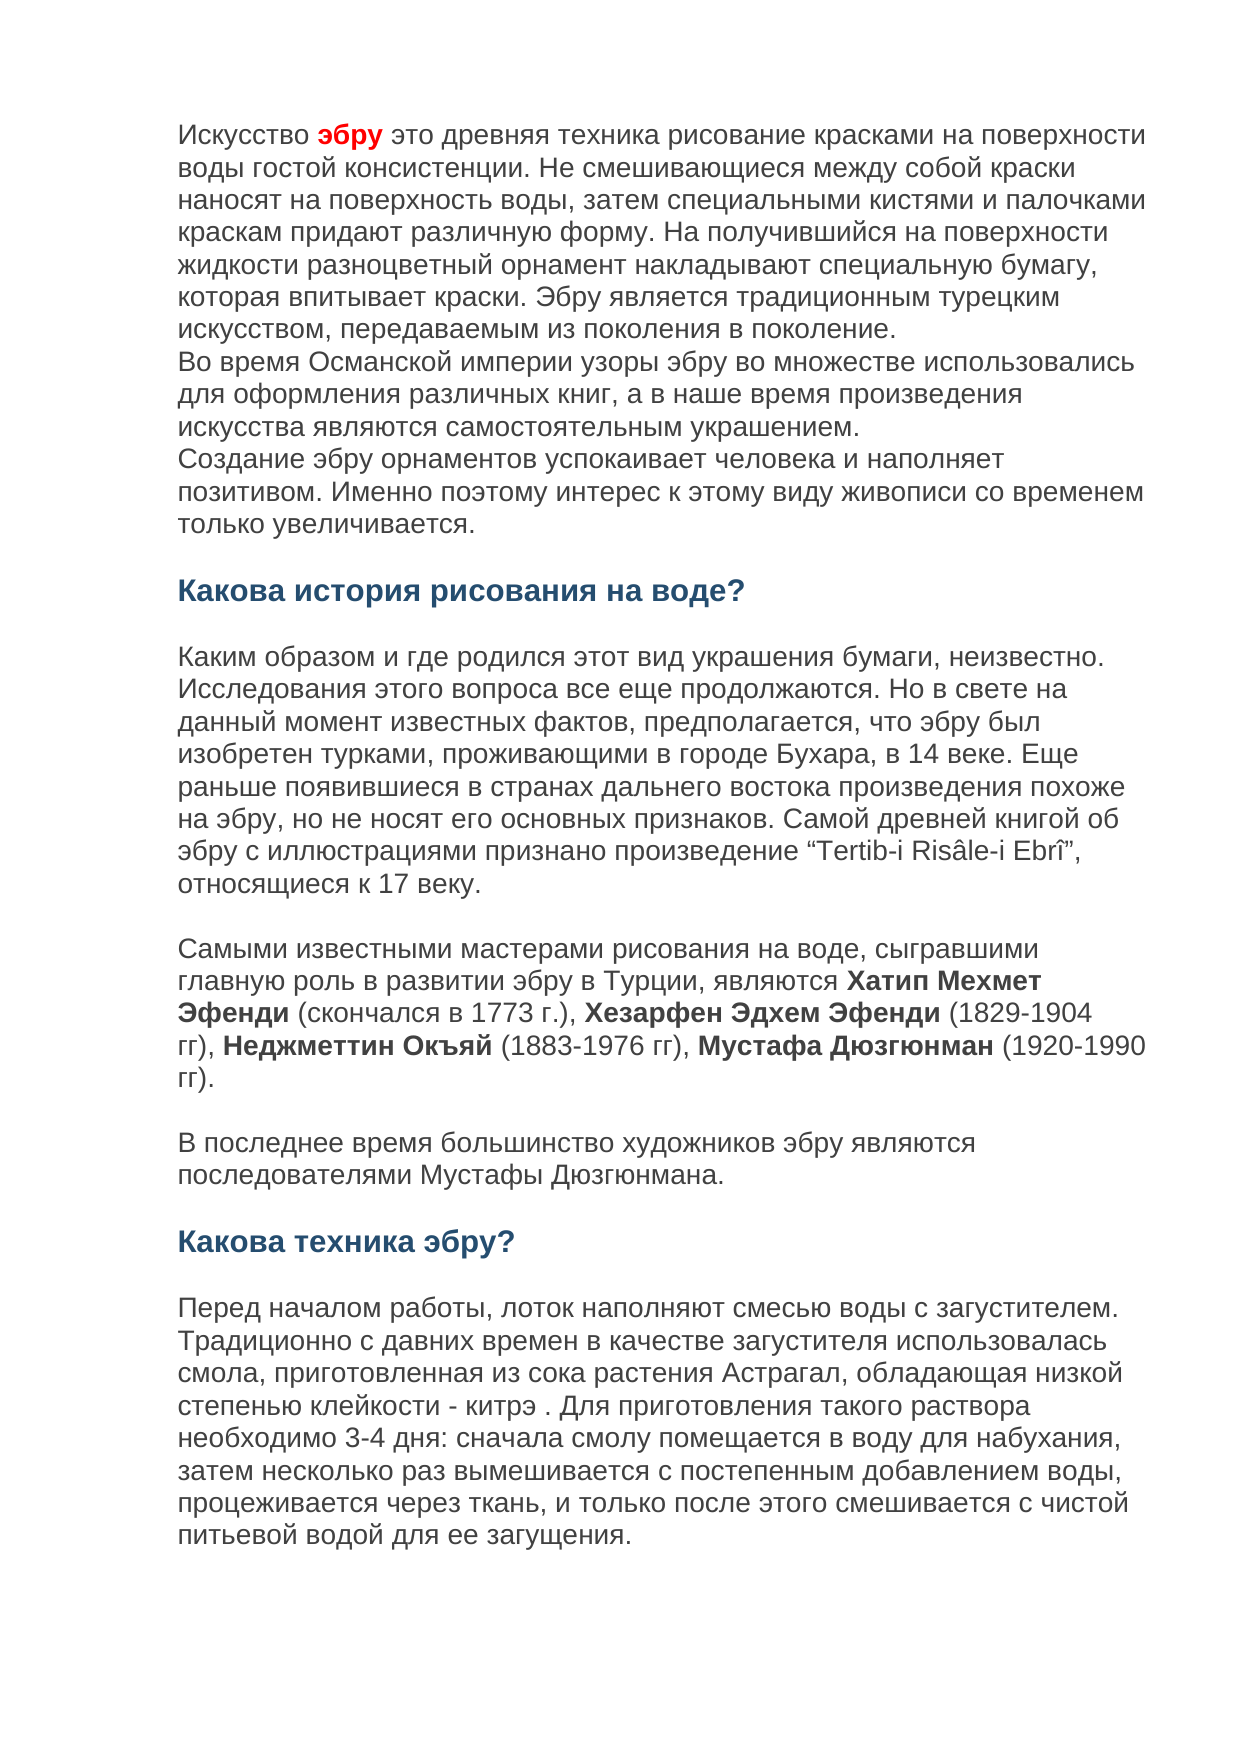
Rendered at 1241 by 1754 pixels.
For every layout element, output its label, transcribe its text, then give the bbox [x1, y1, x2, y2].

text Каким образом и где родился этот вид украшения бумаги, неизвестно. Исследования этого вопроса все еще продолжаются. Но в свете на данный момент известных фактов, предполагается, что эбру был изобретен турками, проживающими в городе Бухара, в 14 веке. Еще раньше появившиеся в странах дальнего востока произведения похоже на эбру, но не носят его основных признаков. Самой древней книгой об эбру с иллюстрациями признано произведение “Tertib-i Risâle-i Ebrî”, относящиеся к 17 веку. [177, 640, 1152, 899]
text Искусство эбру это древняя техника рисование красками на поверхности воды гостой консистенции. Не смешивающиеся между собой краски наносят на поверхность воды, затем специальными кистями и палочками краскам придают различную форму. На получившийся на поверхности жидкости разноцветный орнамент накладывают специальную бумагу, которая впитывает краски. Эбру является традиционным турецким искусством, передаваемым из поколения в поколение. [177, 118, 1152, 345]
text В последнее время большинство художников эбру являются последователями Мустафы Дюзгюнмана. [177, 1126, 1152, 1191]
text Перед началом работы, лоток наполняют смесью воды с загустителем. Традиционно с давних времен в качестве загустителя использовалась смола, приготовленная из сока растения Астрагал, обладающая низкой степенью клейкости - китрэ . Для приготовления такого раствора необходимо 3-4 дня: сначала смолу помещается в воду для набухания, затем несколько раз вымешивается с постепенным добавлением воды, процеживается через ткань, и только после этого смешивается с чистой питьевой водой для ее загущения. [177, 1291, 1152, 1551]
text Во время Османской империи узоры эбру во множестве использовались для оформления различных книг, а в наше время произведения искусства являются самостоятельным украшением. [177, 345, 1152, 442]
text Какова техника эбру? [177, 1223, 1152, 1259]
text Создание эбру орнаментов успокаивает человека и наполняет позитивом. Именно поэтому интерес к этому виду живописи со временем только увеличивается. [177, 442, 1152, 539]
text Самыми известными мастерами рисования на воде, сыгравшими главную роль в развитии эбру в Турции, являются Хатип Мехмет Эфенди (скончался в 1773 г.), Хезарфен Эдхем Эфенди (1829-1904 гг), Неджметтин Окъяй (1883-1976 гг), Мустафа Дюзгюнман (1920-1990 гг). [177, 932, 1152, 1093]
text Какова история рисования на воде? [177, 572, 1152, 608]
